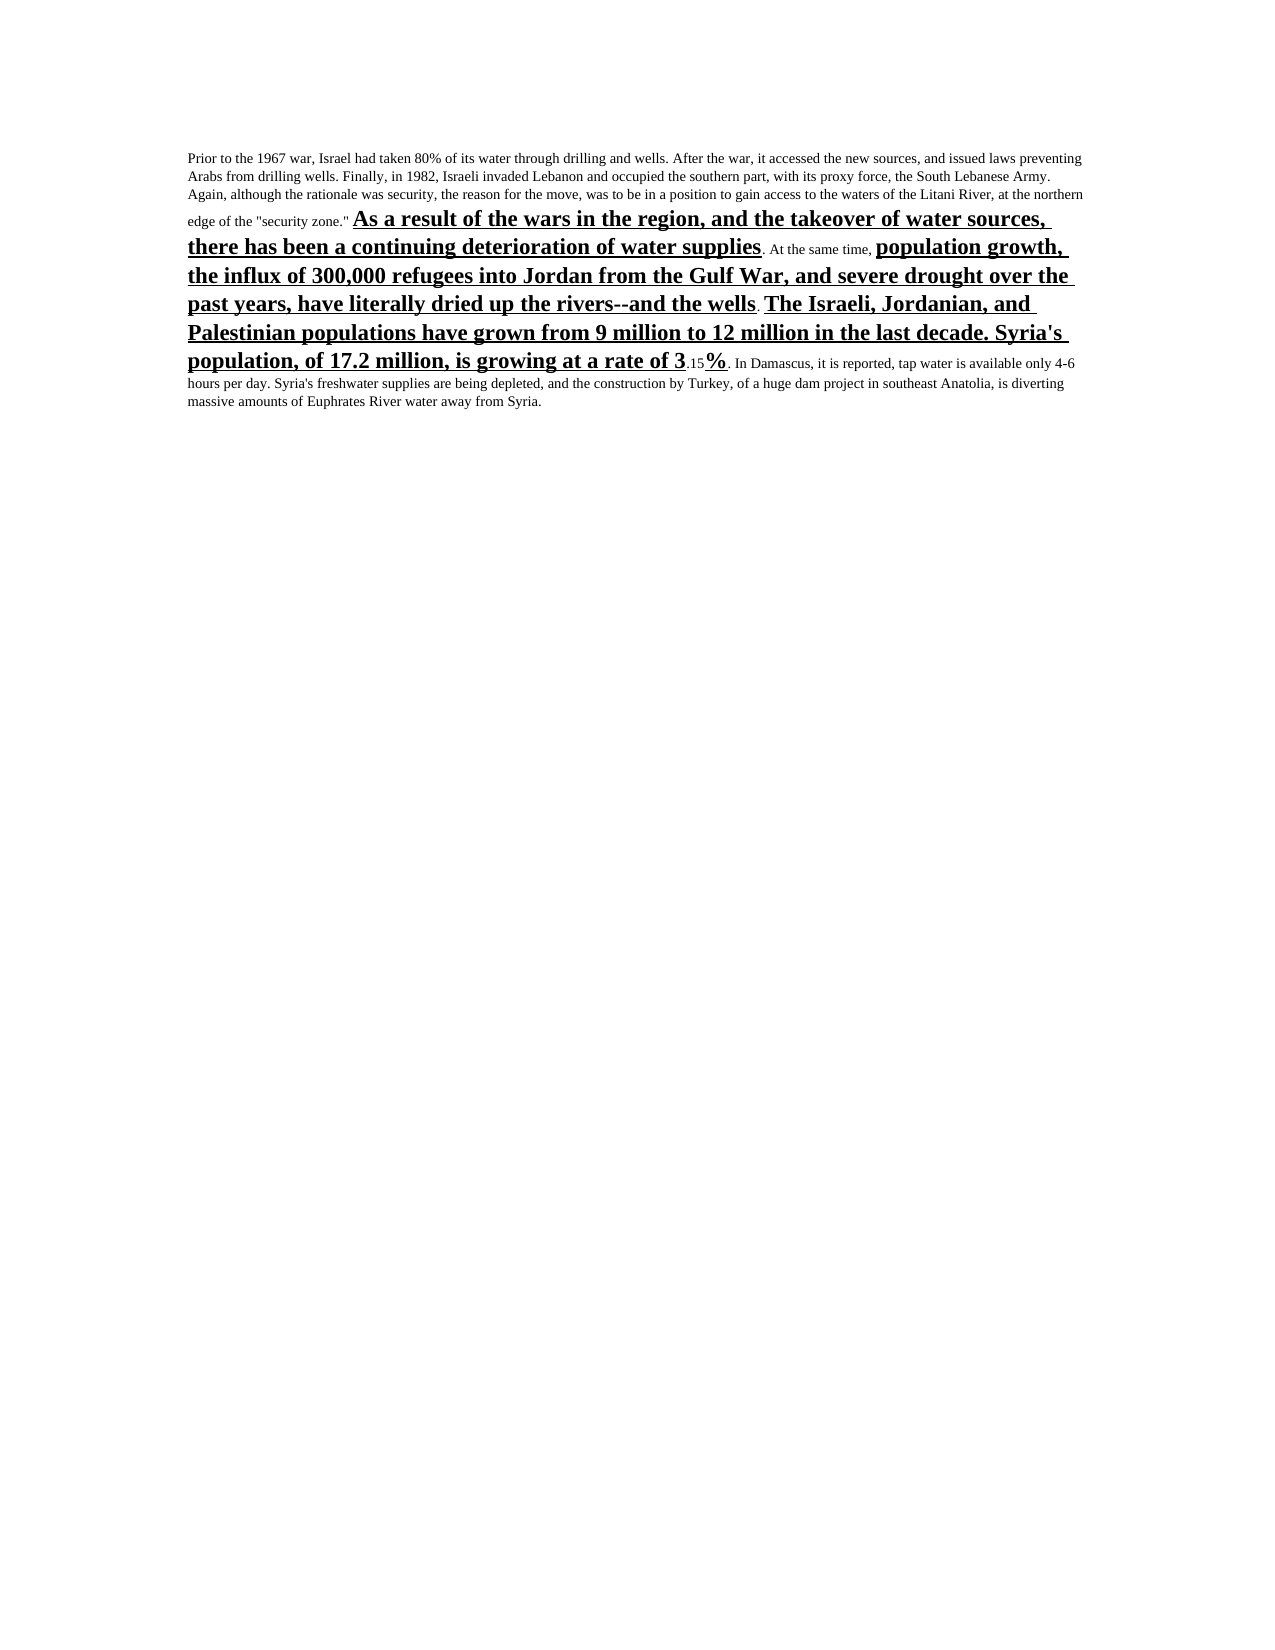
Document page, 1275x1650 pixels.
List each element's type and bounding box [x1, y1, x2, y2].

text [187, 150, 1087, 409]
